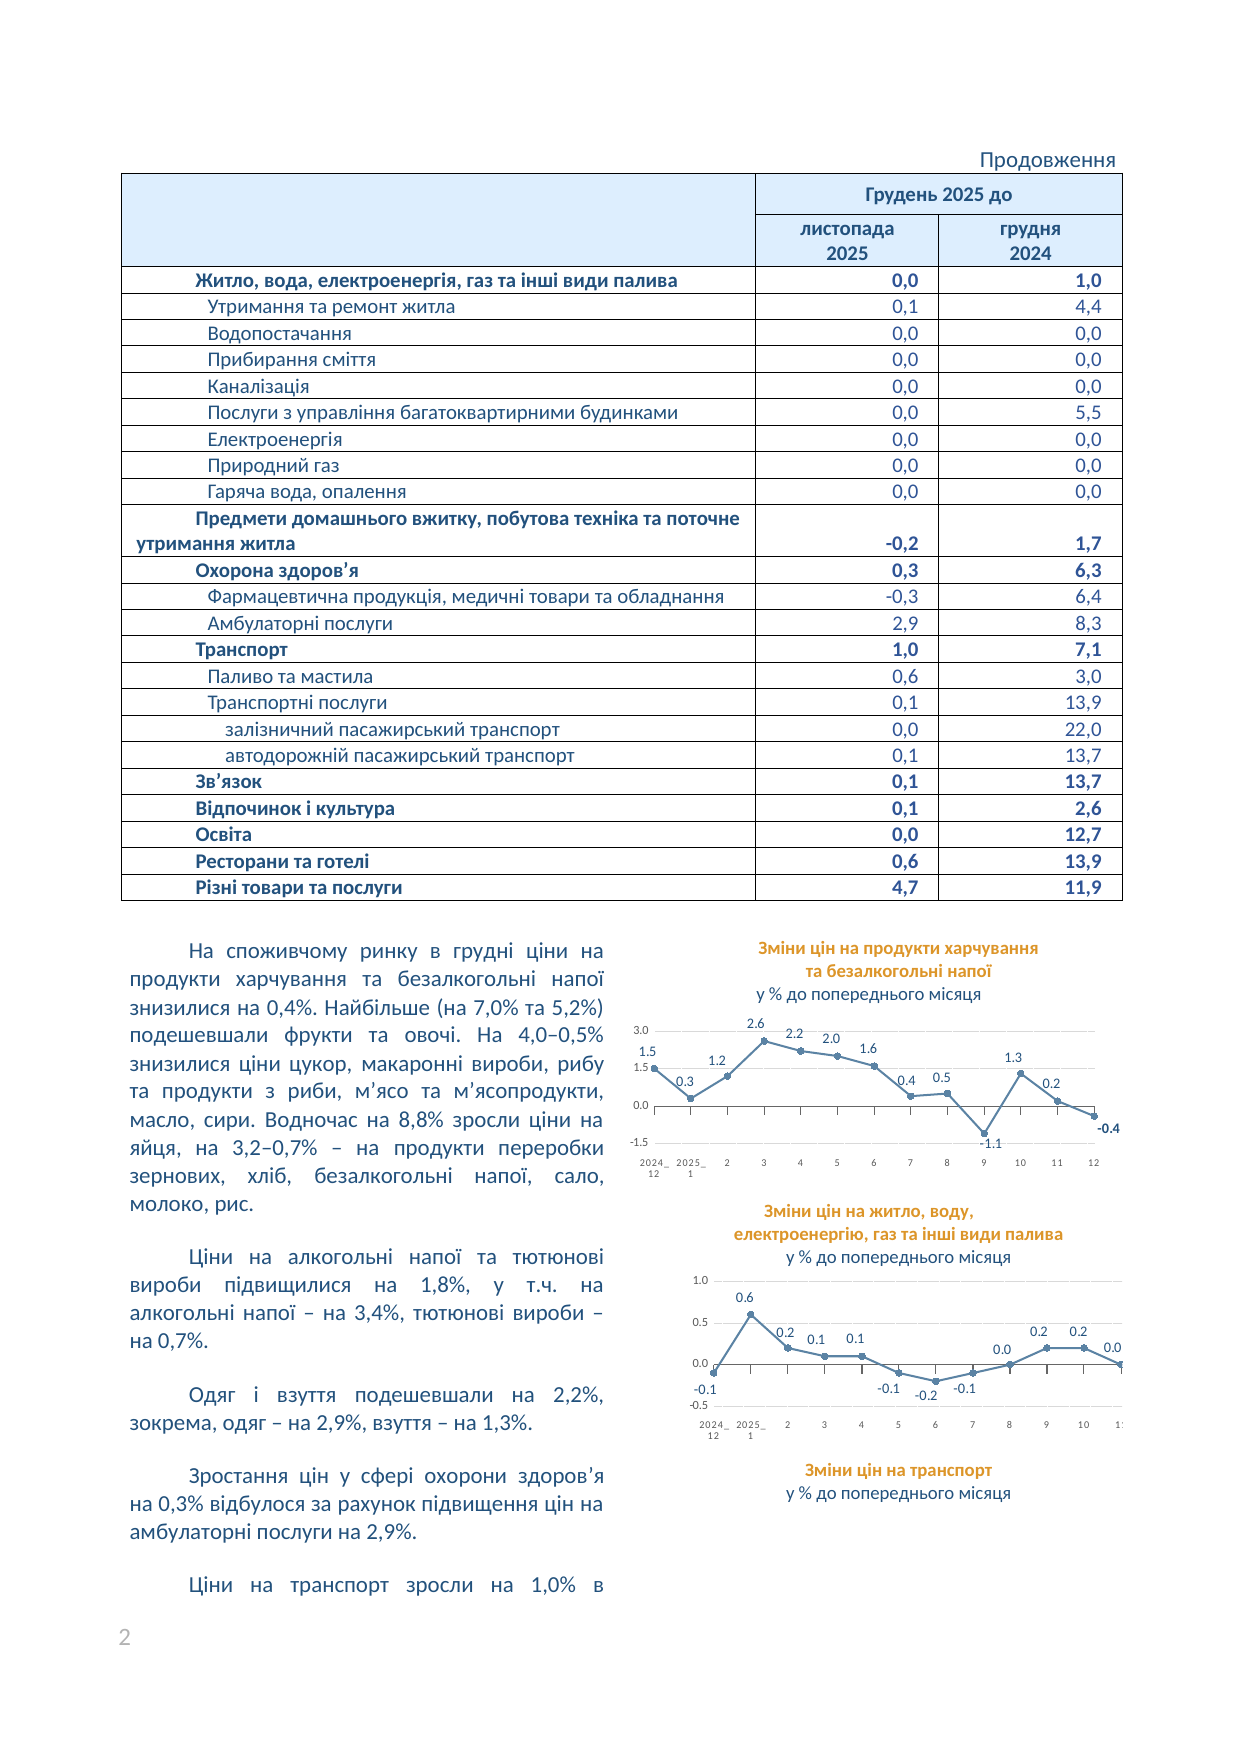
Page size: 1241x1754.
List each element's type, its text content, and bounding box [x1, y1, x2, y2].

table_cell 0,1 [756, 742, 938, 768]
table_cell 1,0 [939, 267, 1122, 292]
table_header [628, 937, 1122, 1599]
table_cell 0,0 [939, 452, 1122, 478]
table_cell 0,0 [939, 373, 1122, 398]
table_cell 0,0 [756, 452, 938, 478]
table_cell 13,9 [939, 689, 1122, 715]
table_cell 2,9 [756, 610, 938, 635]
text Продовження [118, 145, 1116, 173]
table_cell 0,0 [756, 426, 938, 451]
table_header Грудень 2025 до [756, 174, 1122, 214]
table_cell 0,1 [756, 769, 938, 794]
table_cell 12,7 [939, 822, 1122, 847]
table_cell 0,0 [939, 426, 1122, 451]
table_cell 0,0 [756, 479, 938, 504]
table_cell 0,1 [756, 689, 938, 715]
table_cell 0,0 [939, 346, 1122, 372]
table_cell 11,9 [939, 875, 1122, 900]
table_cell Освіта [122, 822, 755, 847]
table_cell листопада 2025 [756, 215, 938, 266]
table_cell 0,0 [756, 822, 938, 847]
table_cell Паливо та мастила [122, 663, 755, 688]
table_cell 4,7 [756, 875, 938, 900]
table_cell Електроенергія [122, 426, 755, 451]
table_cell Гаряча вода, опалення [122, 479, 755, 504]
table_cell 0,0 [939, 320, 1122, 345]
table_cell -0,2 [756, 505, 938, 556]
table_cell 6,4 [939, 584, 1122, 609]
table_cell Зв’язок [122, 769, 755, 794]
table_cell Транспорт [122, 636, 755, 662]
table_cell 0,0 [756, 346, 938, 372]
table_cell 0,1 [756, 795, 938, 821]
table_cell 1,0 [756, 636, 938, 662]
table_cell 0,0 [756, 373, 938, 398]
table_cell 0,1 [756, 294, 938, 319]
table_cell Природний газ [122, 452, 755, 478]
table_cell Послуги з управління багатоквартирними будинками [122, 399, 755, 425]
table_cell Предмети домашнього вжитку, побутова техніка та поточне утримання житла [122, 505, 755, 556]
table_cell Охорона здоров’я [122, 557, 755, 582]
table_cell Різні товари та послуги [122, 875, 755, 900]
table_cell Утримання та ремонт житла [122, 294, 755, 319]
table_cell 8,3 [939, 610, 1122, 635]
table_cell Транспортні послуги [122, 689, 755, 715]
table_cell 0,0 [756, 399, 938, 425]
table_cell 0,0 [756, 320, 938, 345]
table_cell 13,7 [939, 769, 1122, 794]
table_cell 4,4 [939, 294, 1122, 319]
table_cell Відпочинок і культура [122, 795, 755, 821]
table_cell 5,5 [939, 399, 1122, 425]
table_cell Амбулаторні послуги [122, 610, 755, 635]
table_cell 7,1 [939, 636, 1122, 662]
table_cell 13,7 [939, 742, 1122, 768]
table_cell 3,0 [939, 663, 1122, 688]
table_cell грудня 2024 [939, 215, 1122, 266]
table_cell Каналізація [122, 373, 755, 398]
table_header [118, 937, 627, 1599]
table_cell залізничний пасажирський транспорт [122, 716, 755, 741]
table_cell 0,0 [939, 479, 1122, 504]
table_cell 0,6 [756, 848, 938, 873]
table_cell 13,9 [939, 848, 1122, 873]
table_cell 0,0 [756, 267, 938, 292]
table_cell 0,0 [756, 716, 938, 741]
table_cell 22,0 [939, 716, 1122, 741]
table_cell 0,6 [756, 663, 938, 688]
table_cell 2,6 [939, 795, 1122, 821]
table_cell -0,3 [756, 584, 938, 609]
table_cell Прибирання сміття [122, 346, 755, 372]
table_cell Ресторани та готелі [122, 848, 755, 873]
table_header [122, 174, 755, 266]
table_cell Водопостачання [122, 320, 755, 345]
table_cell 6,3 [939, 557, 1122, 582]
table_cell Фармацевтична продукція, медичні товари та обладнання [122, 584, 755, 609]
table_cell Житло, вода, електроенергія, газ та інші види палива [122, 267, 755, 292]
table_cell 0,3 [756, 557, 938, 582]
table_cell автодорожній пасажирський транспорт [122, 742, 755, 768]
table_cell 1,7 [939, 505, 1122, 556]
